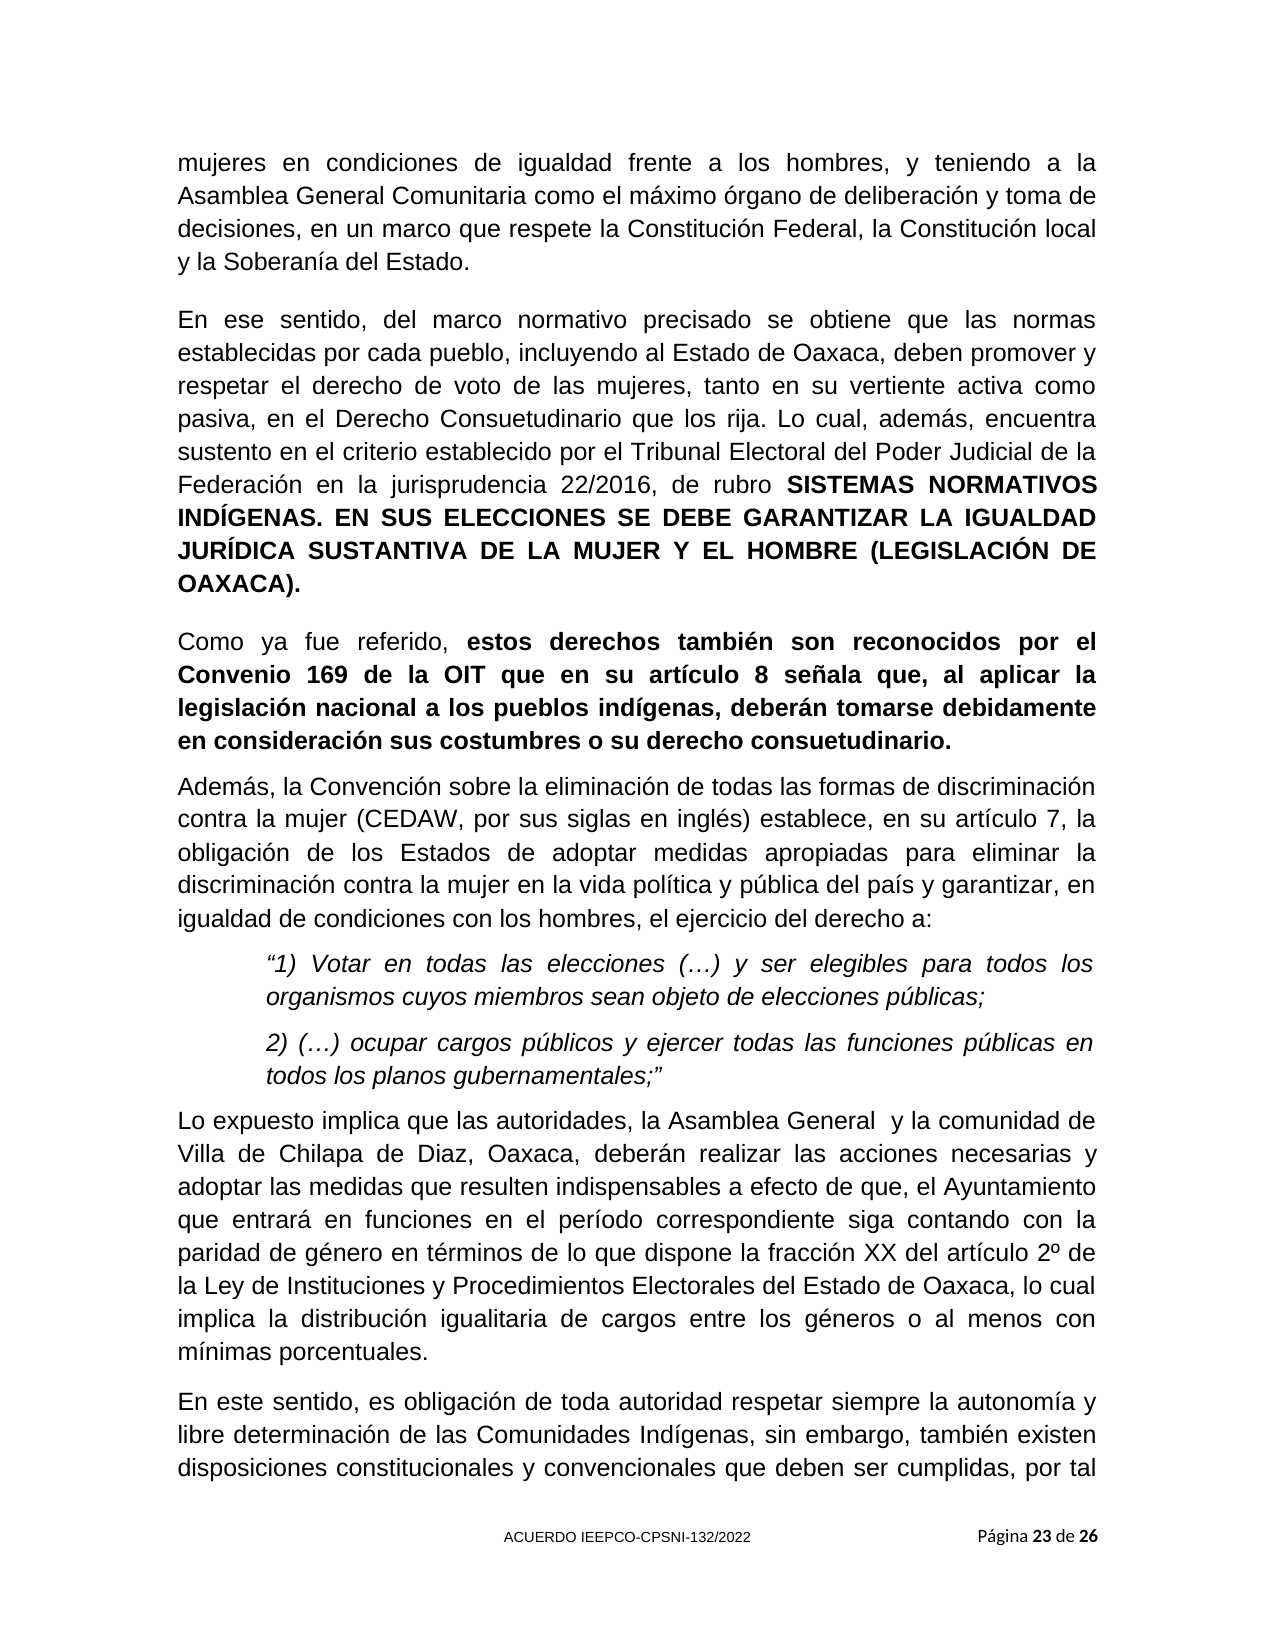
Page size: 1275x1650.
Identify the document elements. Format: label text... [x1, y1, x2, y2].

text Lo expuesto implica que las autoridades, la Asamblea General y la comunidad de Villa de Chilapa de Diaz, Oaxaca, deberán realizar las acciones necesarias y adoptar las medidas que resulten indispensables a efecto de que, el Ayuntamiento que entrará en funciones en el período correspondiente siga contando con la paridad de género en términos de lo que dispone la fracción XX del artículo 2º de la Ley de Instituciones y Procedimientos Electorales del Estado de Oaxaca, lo cual implica la distribución igualitaria de cargos entre los géneros o al menos con mínimas porcentuales. [177, 1106, 1098, 1366]
text Como ya fue referido, estos derechos también son reconocidos por el Convenio 169 de la OIT que en su artículo 8 señala que, al aplicar la legislación nacional a los pueblos indígenas, deberán tomarse debidamente en consideración sus costumbres o su derecho consuetudinario. [177, 627, 1098, 755]
text En ese sentido, del marco normativo precisado se obtiene que las normas establecidas por cada pueblo, incluyendo al Estado de Oaxaca, deben promover y respetar el derecho de voto de las mujeres, tanto en su vertiente activa como pasiva, en el Derecho Consuetudinario que los rija. Lo cual, además, encuentra sustento en el criterio establecido por el Tribunal Electoral del Poder Judicial de la Federación en la jurisprudencia 22/2016, de rubro SISTEMAS NORMATIVOS INDÍGENAS. EN SUS ELECCIONES SE DEBE GARANTIZAR LA IGUALDAD JURÍDICA SUSTANTIVA DE LA MUJER Y EL HOMBRE (LEGISLACIÓN DE OAXACA). [177, 305, 1098, 598]
text “1) Votar en todas las elecciones (…) y ser elegibles para todos los organismos cuyos miembros sean objeto de elecciones públicas; [266, 949, 1097, 1011]
text 2) (…) ocupar cargos públicos y ejercer todas las funciones públicas en todos los planos gubernamentales;” [266, 1028, 1097, 1089]
text Además, la Convención sobre la eliminación de todas las formas de discriminación contra la mujer (CEDAW, por sus siglas en inglés) establece, en su artículo 7, la obligación de los Estados de adoptar medidas apropiadas para eliminar la discriminación contra la mujer en la vida política y pública del país y garantizar, en igualdad de condiciones con los hombres, el ejercicio del derecho a: [177, 771, 1097, 932]
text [177, 148, 1098, 275]
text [177, 1387, 1098, 1482]
